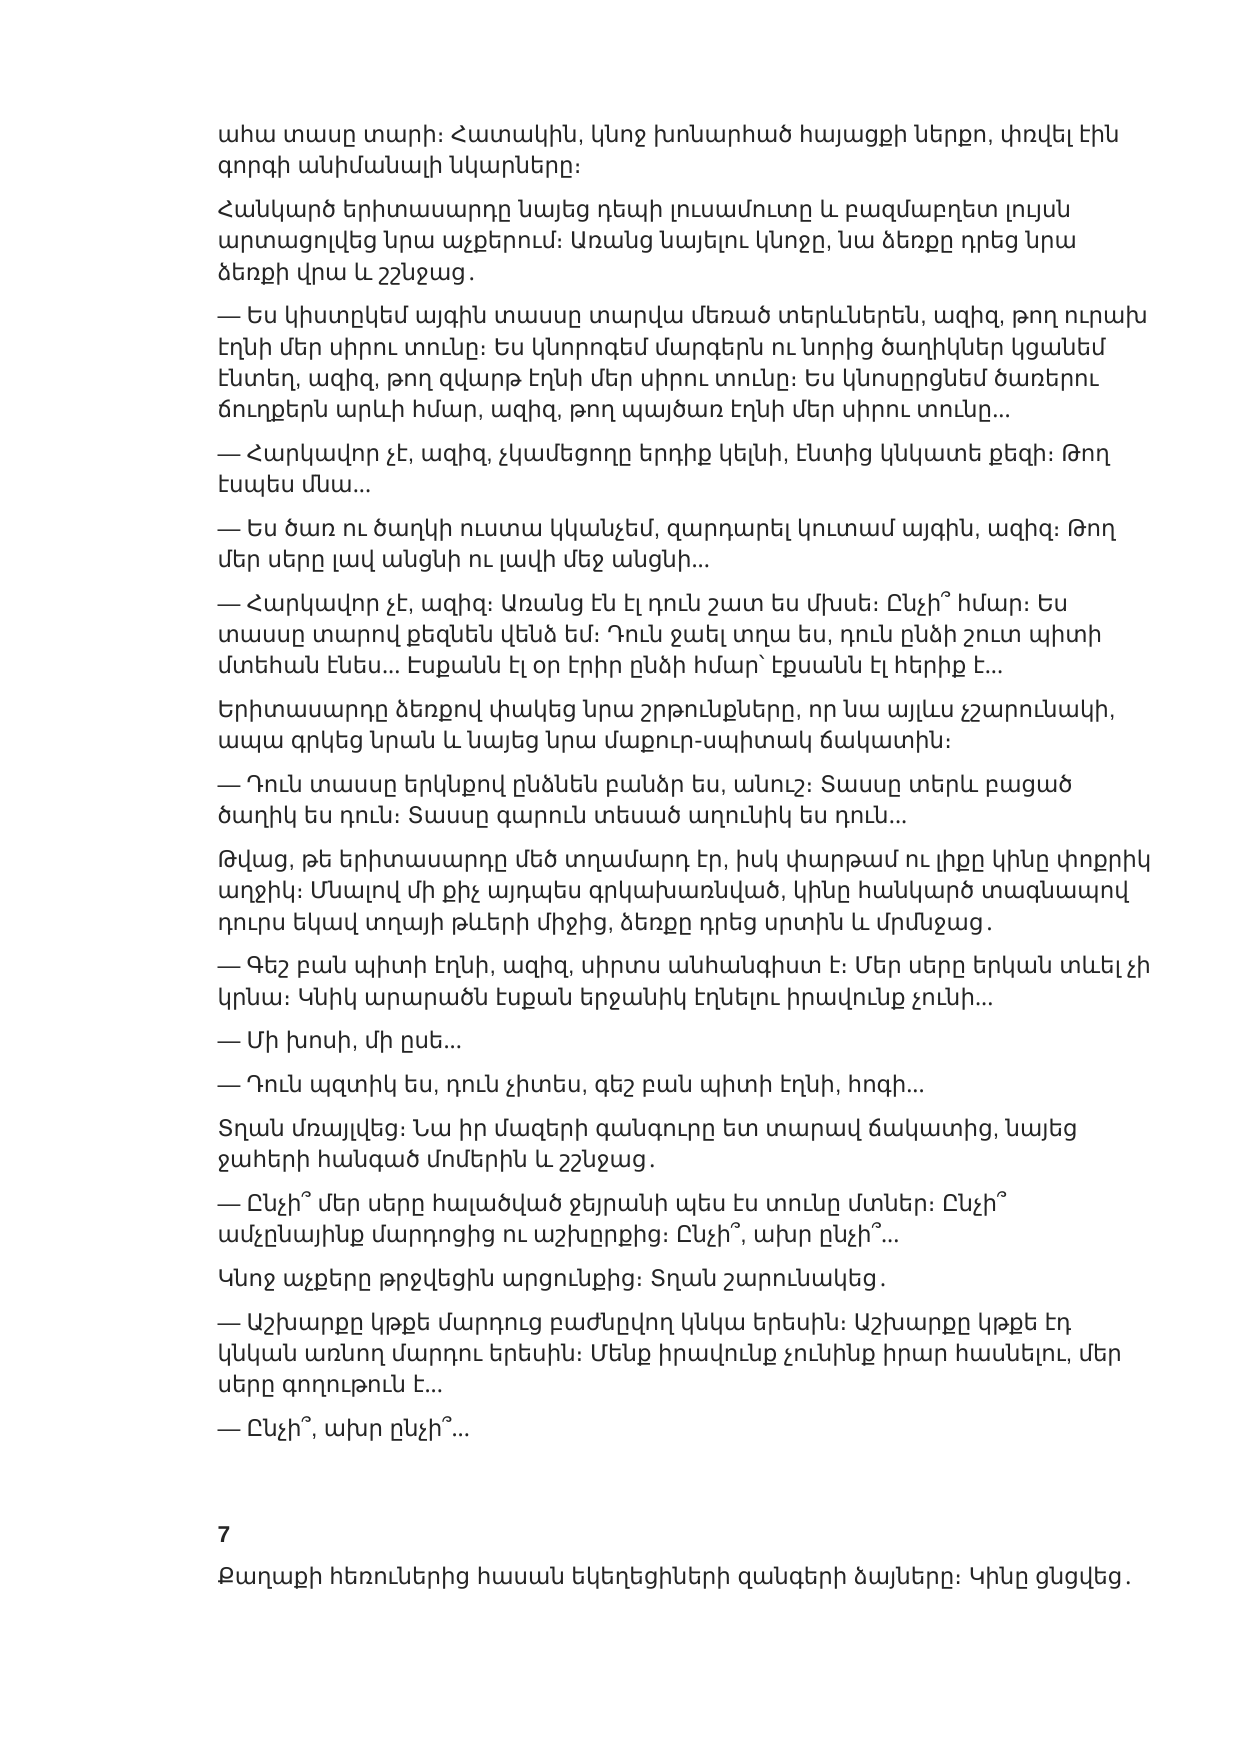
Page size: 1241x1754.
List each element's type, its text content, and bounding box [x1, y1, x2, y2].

text — Ես կիստըկեմ այգին տասսը տարվա մեռած տերևներեն, ազիզ, թող ուրախ էղնի մեր սիրու տունը։ Ես կնորոգեմ մարգերն ու նորից ծաղիկներ կցանեմ էնտեղ, ազիզ, թող զվարթ էղնի մեր սիրու տունը։ Ես կնոսըրցնեմ ծառերու ճուղքերն արևի հմար, ազիզ, թող պայծառ էղնի մեր սիրու տունը... [217, 299, 1152, 424]
text — Հարկավոր չէ, ազիզ։ Առանց էն էլ դուն շատ ես մխսե։ Ընչի՞ հմար։ Ես տասսը տարով քեզնեն վենձ եմ։ Դուն ջաել տղա ես, դուն ընձի շուտ պիտի մտեհան էնես... Էսքանն էլ օր էրիր ընձի հմար՝ էքսանն էլ հերիք է... [217, 587, 1152, 681]
text Կնոջ աչքերը թրջվեցին արցունքից։ Տղան շարունակեց․ [217, 1262, 1152, 1293]
text 7 [217, 1495, 1152, 1547]
text — Գեշ բան պիտի էղնի, ազիզ, սիրտս անհանգիստ է։ Մեր սերը երկան տևել չի կրնա։ Կնիկ արարածն էսքան երջանիկ էղնելու իրավունք չունի... [217, 949, 1152, 1012]
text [217, 118, 1152, 181]
text — Դուն տասսը երկնքով ընձնեն բանձր ես, անուշ։ Տասսը տերև բացած ծաղիկ ես դուն։ Տասսը գարուն տեսած աղունիկ ես դուն... [217, 768, 1152, 831]
text — Աշխարքը կթքե մարդուց բաժնըվող կնկա երեսին։ Աշխարքը կթքե էդ կնկան առնող մարդու երեսին։ Մենք իրավունք չունինք իրար հասնելու, մեր սերը գողութուն է... [217, 1306, 1152, 1399]
text Թվաց, թե երիտասարդը մեծ տղամարդ էր, իսկ փարթամ ու լիքը կինը փոքրիկ աղջիկ։ Մնալով մի քիչ այդպես գրկախառնված, կինը հանկարծ տագնապով դուրս եկավ տղայի թևերի միջից, ձեռքը դրեց սրտին և մրմնջաց․ [217, 843, 1152, 937]
text — Հարկավոր չէ, ազիզ, չկամեցողը երդիք կելնի, էնտից կնկատե քեզի։ Թող էսպես մնա... [217, 437, 1152, 499]
text Քաղաքի հեռուներից հասան եկեղեցիների զանգերի ձայները։ Կինը ցնցվեց․ [217, 1560, 1152, 1591]
text Տղան մռայլվեց։ Նա իր մազերի գանգուրը ետ տարավ ճակատից, նայեց ջահերի հանգած մոմերին և շշնջաց․ [217, 1112, 1152, 1174]
text — Ես ծառ ու ծաղկի ուստա կկանչեմ, զարդարել կուտամ այգին, ազիզ։ Թող մեր սերը լավ անցնի ու լավի մեջ անցնի... [217, 512, 1152, 574]
text — Ընչի՞ մեր սերը հալածված ջեյրանի պես էս տունը մտներ։ Ընչի՞ ամչընայինք մարդոցից ու աշխըրքից։ Ընչի՞, ախր ընչի՞... [217, 1187, 1152, 1249]
text — Ընչի՞, ախր ընչի՞... [217, 1412, 1152, 1443]
text — Մի խոսի, մի ըսե... [217, 1024, 1152, 1056]
text — Դուն պզտիկ ես, դուն չիտես, գեշ բան պիտի էղնի, հոգի... [217, 1068, 1152, 1099]
text Երիտասարդը ձեռքով փակեց նրա շրթունքները, որ նա այլևս չշարունակի, ապա գրկեց նրան և նայեց նրա մաքուր-սպիտակ ճակատին։ [217, 693, 1152, 756]
text Հանկարծ երիտասարդը նայեց դեպի լուսամուտը և բազմաբղետ լույսն արտացոլվեց նրա աչքերում։ Առանց նայելու կնոջը, նա ձեռքը դրեց նրա ձեռքի վրա և շշնջաց․ [217, 193, 1152, 287]
